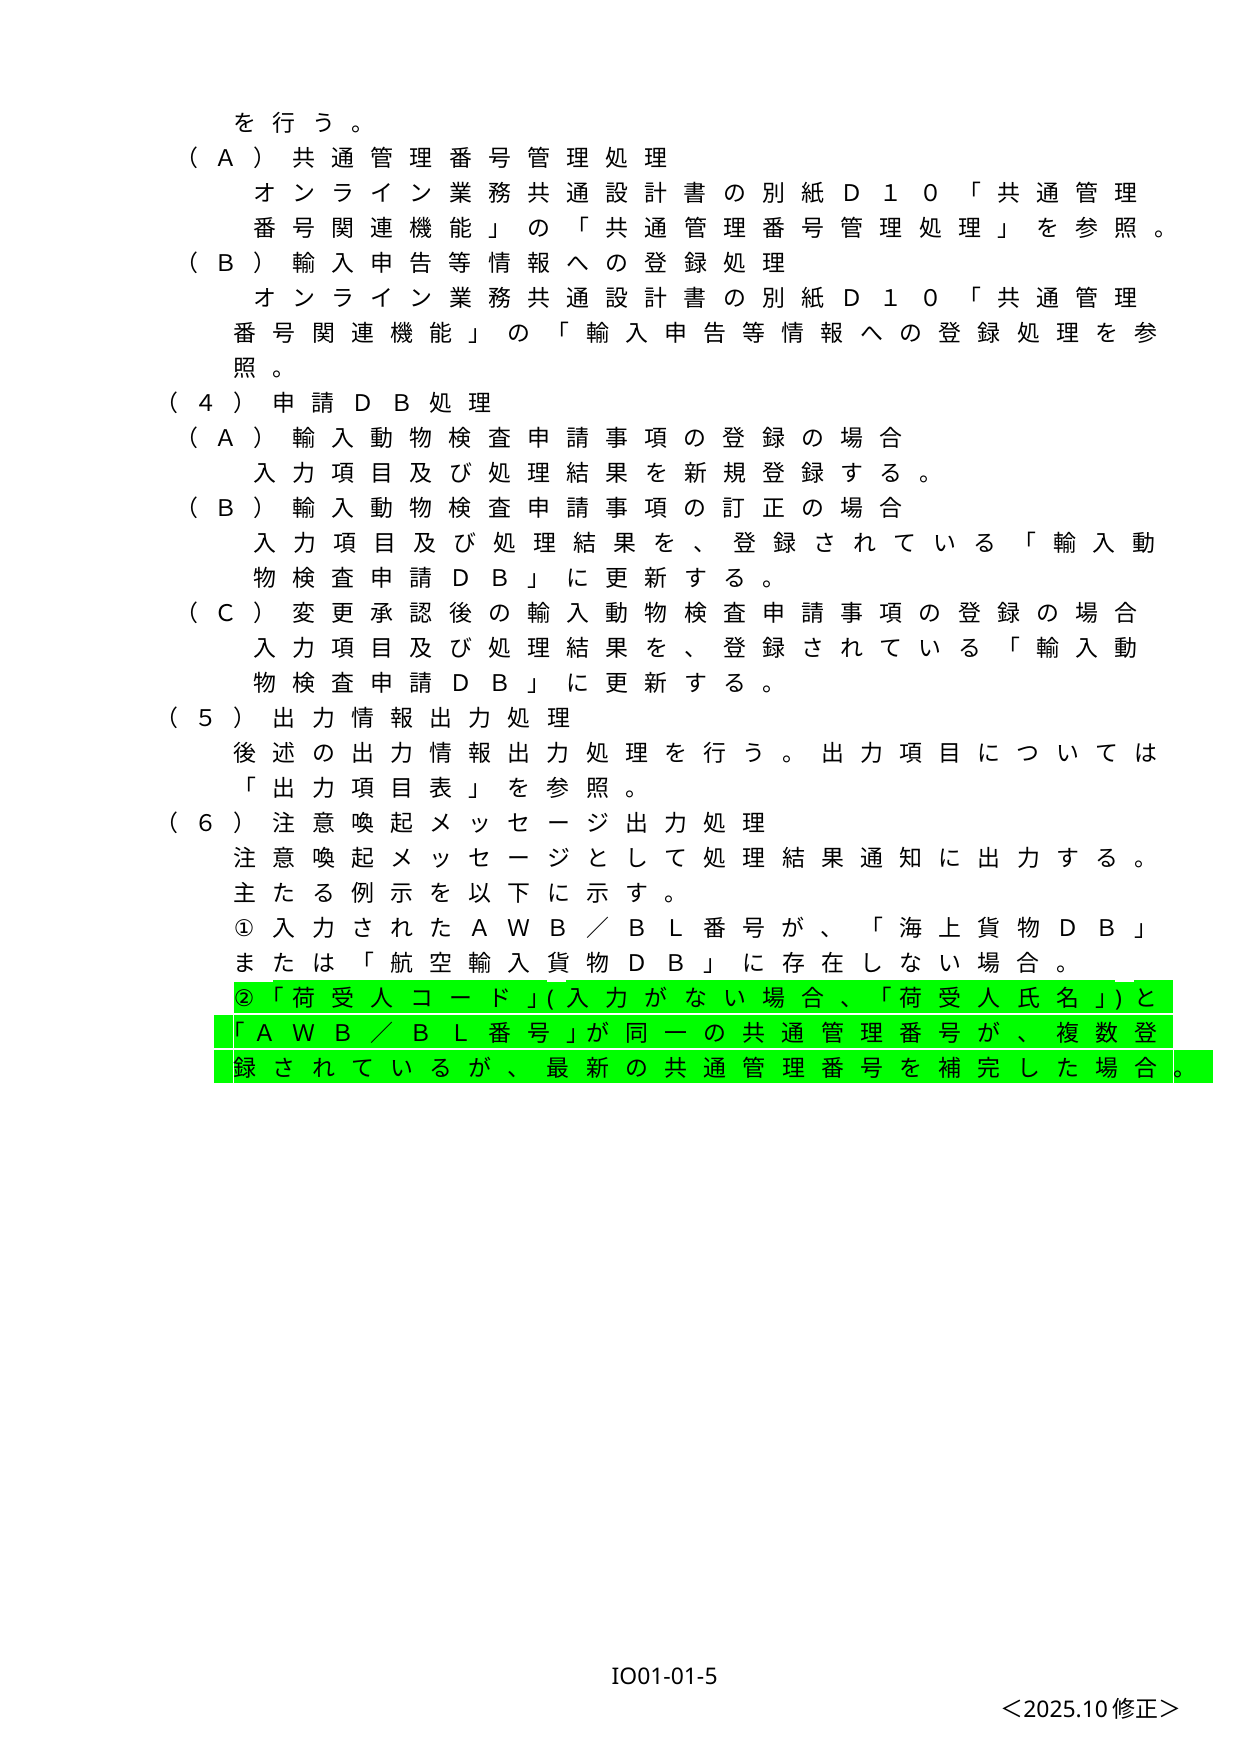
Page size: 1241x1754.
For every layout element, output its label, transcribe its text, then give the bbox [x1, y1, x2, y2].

text （４）申請ＤＢ処理 [155, 384, 1173, 419]
text オンライン業務共通設計書の別紙Ｄ１０「共通管理番号関連機能」の「輸入申告等情報への登録処理を参照。 [214, 279, 1173, 384]
text 入力項目及び処理結果を、登録されている「輸入動物検査申請ＤＢ」に更新する。 [234, 524, 1173, 594]
text ②｢荷受人コード｣(入力がない場合、｢荷受人氏名｣)と｢ＡＷＢ／ＢＬ番号｣が同一の共通管理番号が、複数登録されているが、最新の共通管理番号を補完した場合。 [214, 979, 1173, 1084]
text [214, 104, 1173, 139]
text （６）注意喚起メッセージ出力処理 [155, 804, 1173, 839]
text （Ａ）輸入動物検査申請事項の登録の場合 [175, 419, 1173, 454]
text （Ｂ）輸入動物検査申請事項の訂正の場合 [175, 489, 1173, 524]
text 後述の出力情報出力処理を行う。出力項目については「出力項目表」を参照。 [214, 734, 1173, 804]
text （Ａ）共通管理番号管理処理 [175, 139, 1173, 174]
text ①入力されたＡＷＢ／ＢＬ番号が、「海上貨物ＤＢ」または「航空輸入貨物ＤＢ」に存在しない場合。 [214, 909, 1173, 979]
text 注意喚起メッセージとして処理結果通知に出力する。主たる例示を以下に示す。 [214, 839, 1173, 909]
text 入力項目及び処理結果を新規登録する。 [234, 454, 1173, 489]
text 入力項目及び処理結果を、登録されている「輸入動物検査申請ＤＢ」に更新する。 [234, 629, 1173, 699]
text オンライン業務共通設計書の別紙Ｄ１０「共通管理番号関連機能」の「共通管理番号管理処理」を参照。 [234, 174, 1173, 244]
text （Ｃ）変更承認後の輸入動物検査申請事項の登録の場合 [175, 594, 1173, 629]
text （５）出力情報出力処理 [155, 699, 1173, 734]
text （Ｂ）輸入申告等情報への登録処理 [175, 244, 1173, 279]
